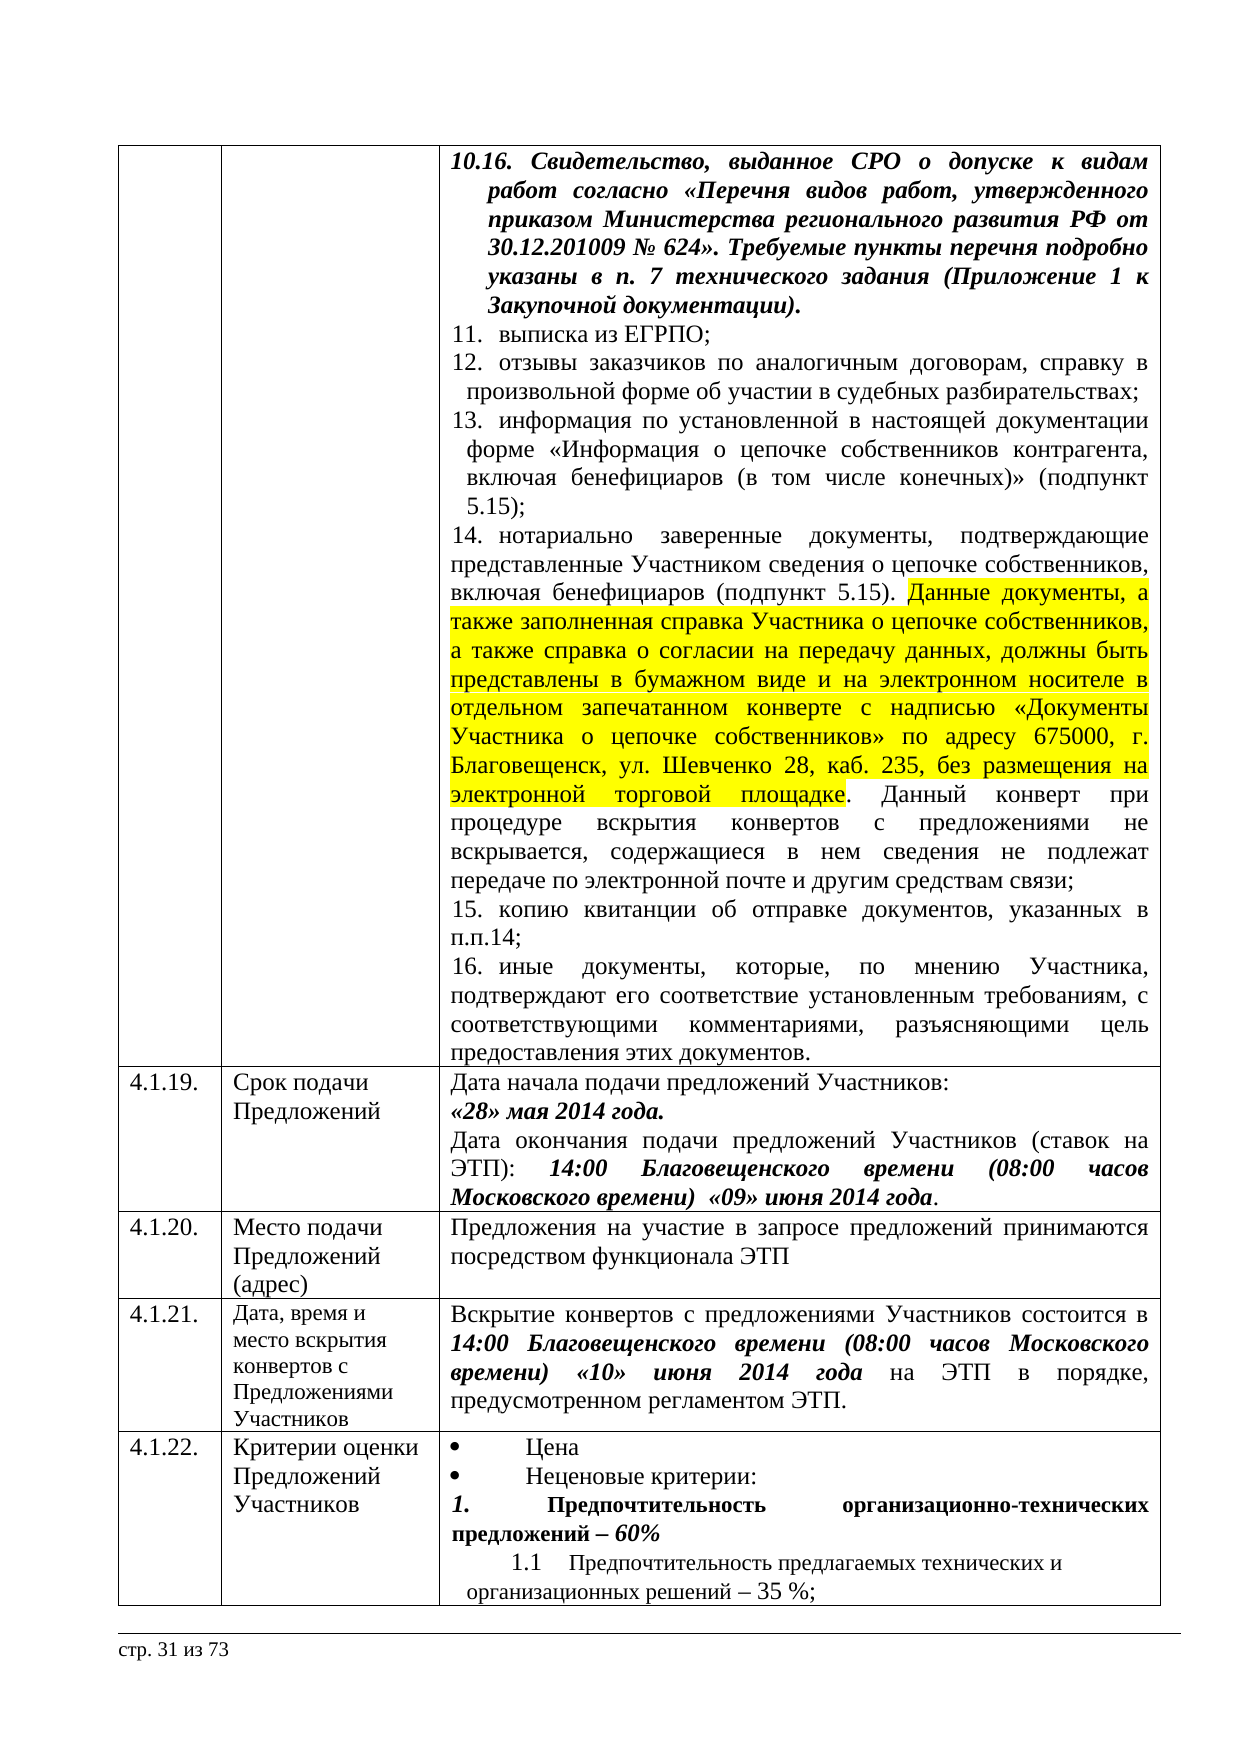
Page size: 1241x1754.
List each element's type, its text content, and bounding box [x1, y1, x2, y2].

table_cell Предложения на участие в запросе предложений принимаются посредством функционала ЭТП [440, 1212, 1160, 1298]
table_cell Дата начала подачи предложений Участников: «28» мая 2014 года. Дата окончания подачи предложений Участников (ставок на ЭТП): 14:00 Благовещенского времени (08:00 часов Московского времени) «09» июня 2014 года. [440, 1067, 1160, 1211]
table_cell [440, 1432, 1160, 1604]
table_cell [119, 1067, 221, 1211]
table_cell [222, 146, 439, 1066]
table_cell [440, 146, 1160, 1066]
table_cell Дата, время и место вскрытия конвертов с Предложениями Участников [222, 1299, 439, 1431]
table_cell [222, 1432, 439, 1604]
table_cell [119, 1212, 221, 1298]
table_cell Срок подачи Предложений [222, 1067, 439, 1211]
table_cell [119, 146, 221, 1066]
table_cell Вскрытие конвертов с предложениями Участников состоится в 14:00 Благовещенского времени (08:00 часов Московского времени) «10» июня 2014 года на ЭТП в порядке, предусмотренном регламентом ЭТП. [440, 1299, 1160, 1431]
table_cell Место подачи Предложений (адрес) [222, 1212, 439, 1298]
table_cell [119, 1299, 221, 1431]
table_cell [119, 1432, 221, 1604]
